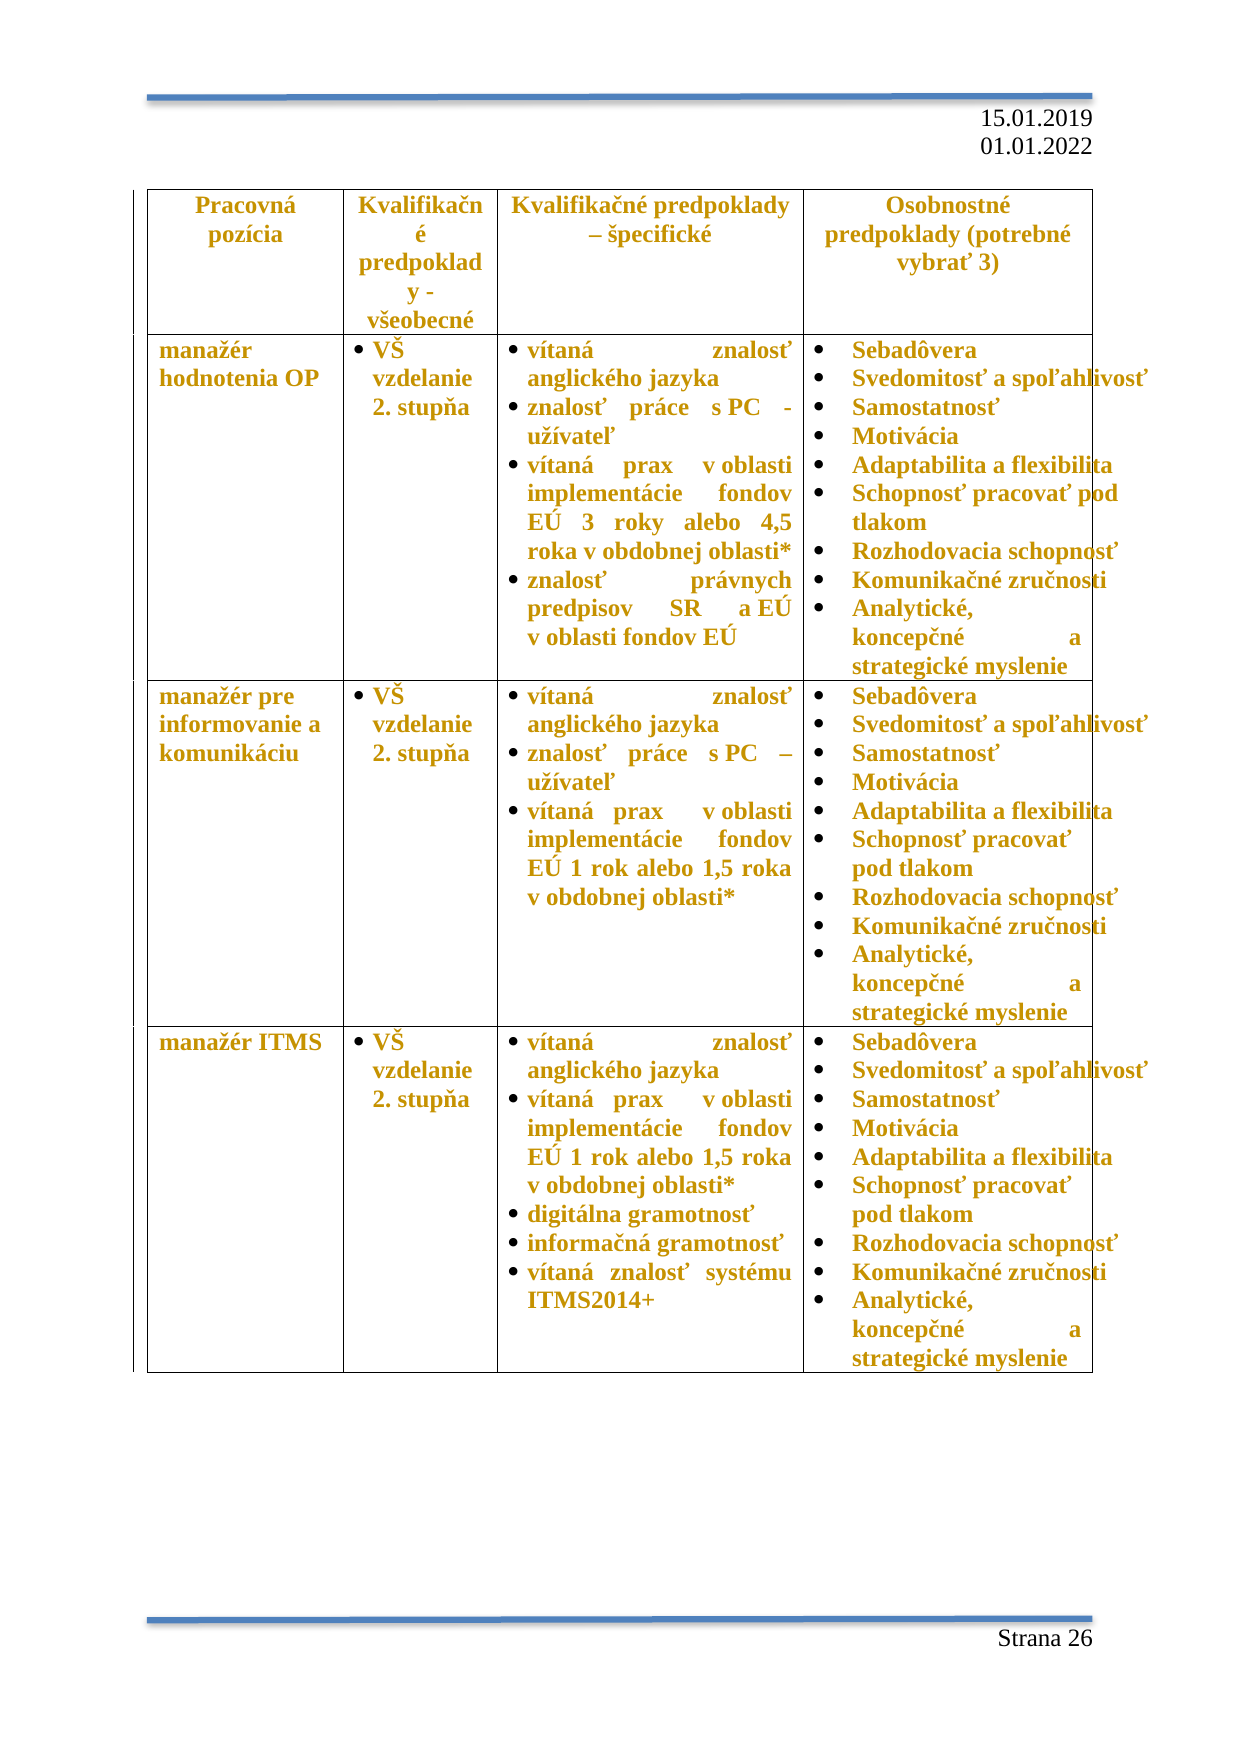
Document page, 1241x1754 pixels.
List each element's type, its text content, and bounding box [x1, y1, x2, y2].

table_cell manažér ITMS [148, 1027, 343, 1372]
table_cell vítaná znalosť anglického jazyka znalosť práce s PC - užívateľ vítaná prax v oblasti implementácie fondov EÚ 3 roky alebo 4,5 roka v obdobnej oblasti* znalosť právnych predpisov SR a EÚ v oblasti fondov EÚ [498, 335, 803, 680]
table_cell VŠ vzdelanie 2. stupňa [344, 1027, 497, 1372]
table_cell manažér hodnotenia OP [148, 335, 343, 680]
table_cell VŠ vzdelanie 2. stupňa [344, 681, 497, 1026]
table_header Pracovná pozícia [148, 190, 343, 334]
table_cell vítaná znalosť anglického jazyka znalosť práce s PC – užívateľ vítaná prax v oblasti implementácie fondov EÚ 1 rok alebo 1,5 roka v obdobnej oblasti* [498, 681, 803, 1026]
table_header Osobnostné predpoklady (potrebné vybrať 3) [804, 190, 1092, 334]
table_cell VŠ vzdelanie 2. stupňa [344, 335, 497, 680]
table_cell manažér pre informovanie a komunikáciu [148, 681, 343, 1026]
table_cell vítaná znalosť anglického jazyka vítaná prax v oblasti implementácie fondov EÚ 1 rok alebo 1,5 roka v obdobnej oblasti* digitálna gramotnosť informačná gramotnosť vítaná znalosť systému ITMS2014+ [498, 1027, 803, 1372]
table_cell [804, 1027, 1092, 1372]
table_header Kvalifikačné predpoklady - všeobecné [344, 190, 497, 334]
table_header Kvalifikačné predpoklady – špecifické [498, 190, 803, 334]
